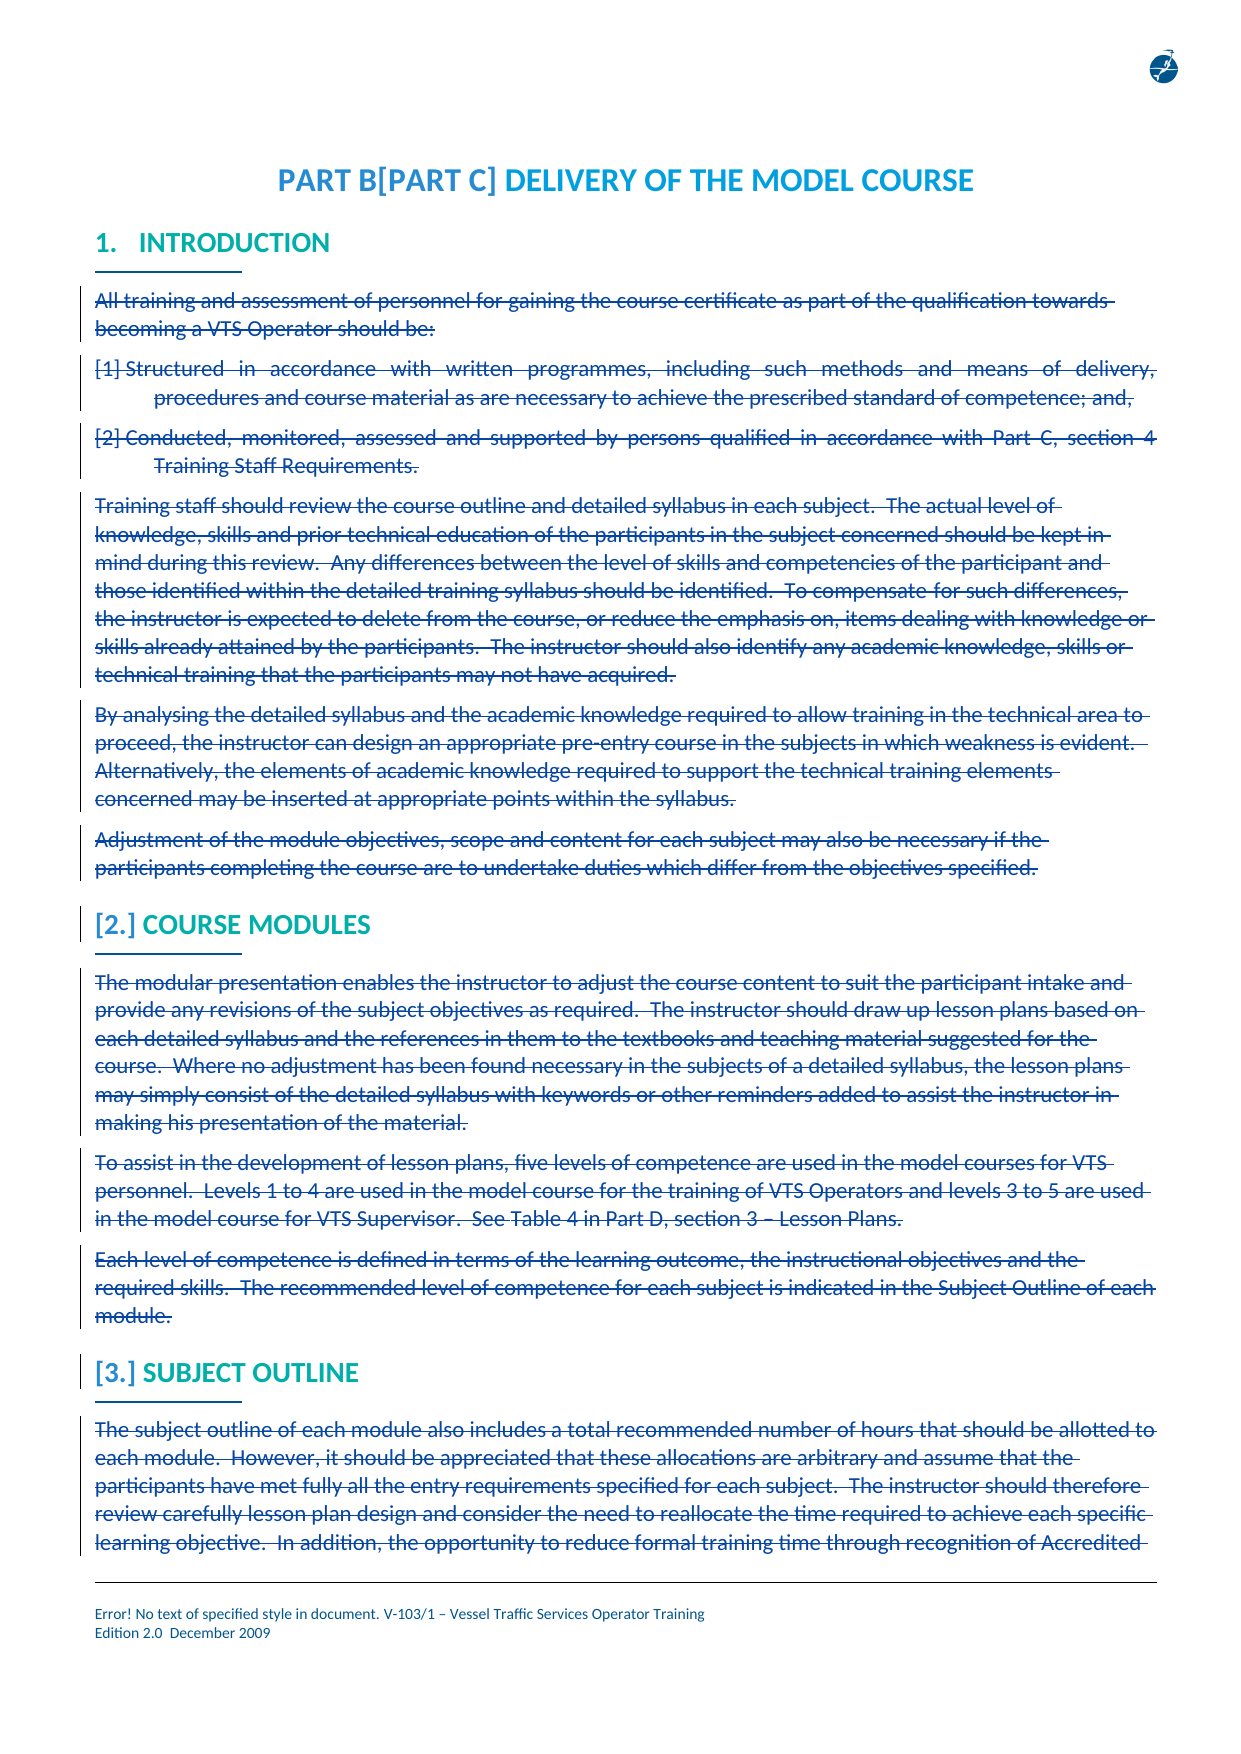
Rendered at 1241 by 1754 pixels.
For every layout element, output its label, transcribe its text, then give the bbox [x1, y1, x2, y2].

subtitle INTRODUCTION [94, 224, 1157, 260]
subtitle COURSE MODULES [94, 906, 1157, 942]
text DELIVERY OF THE MODEL COURSE [94, 159, 1157, 199]
picture [1118, 0, 1237, 118]
subtitle SUBJECT OUTLINE [94, 1354, 1157, 1389]
